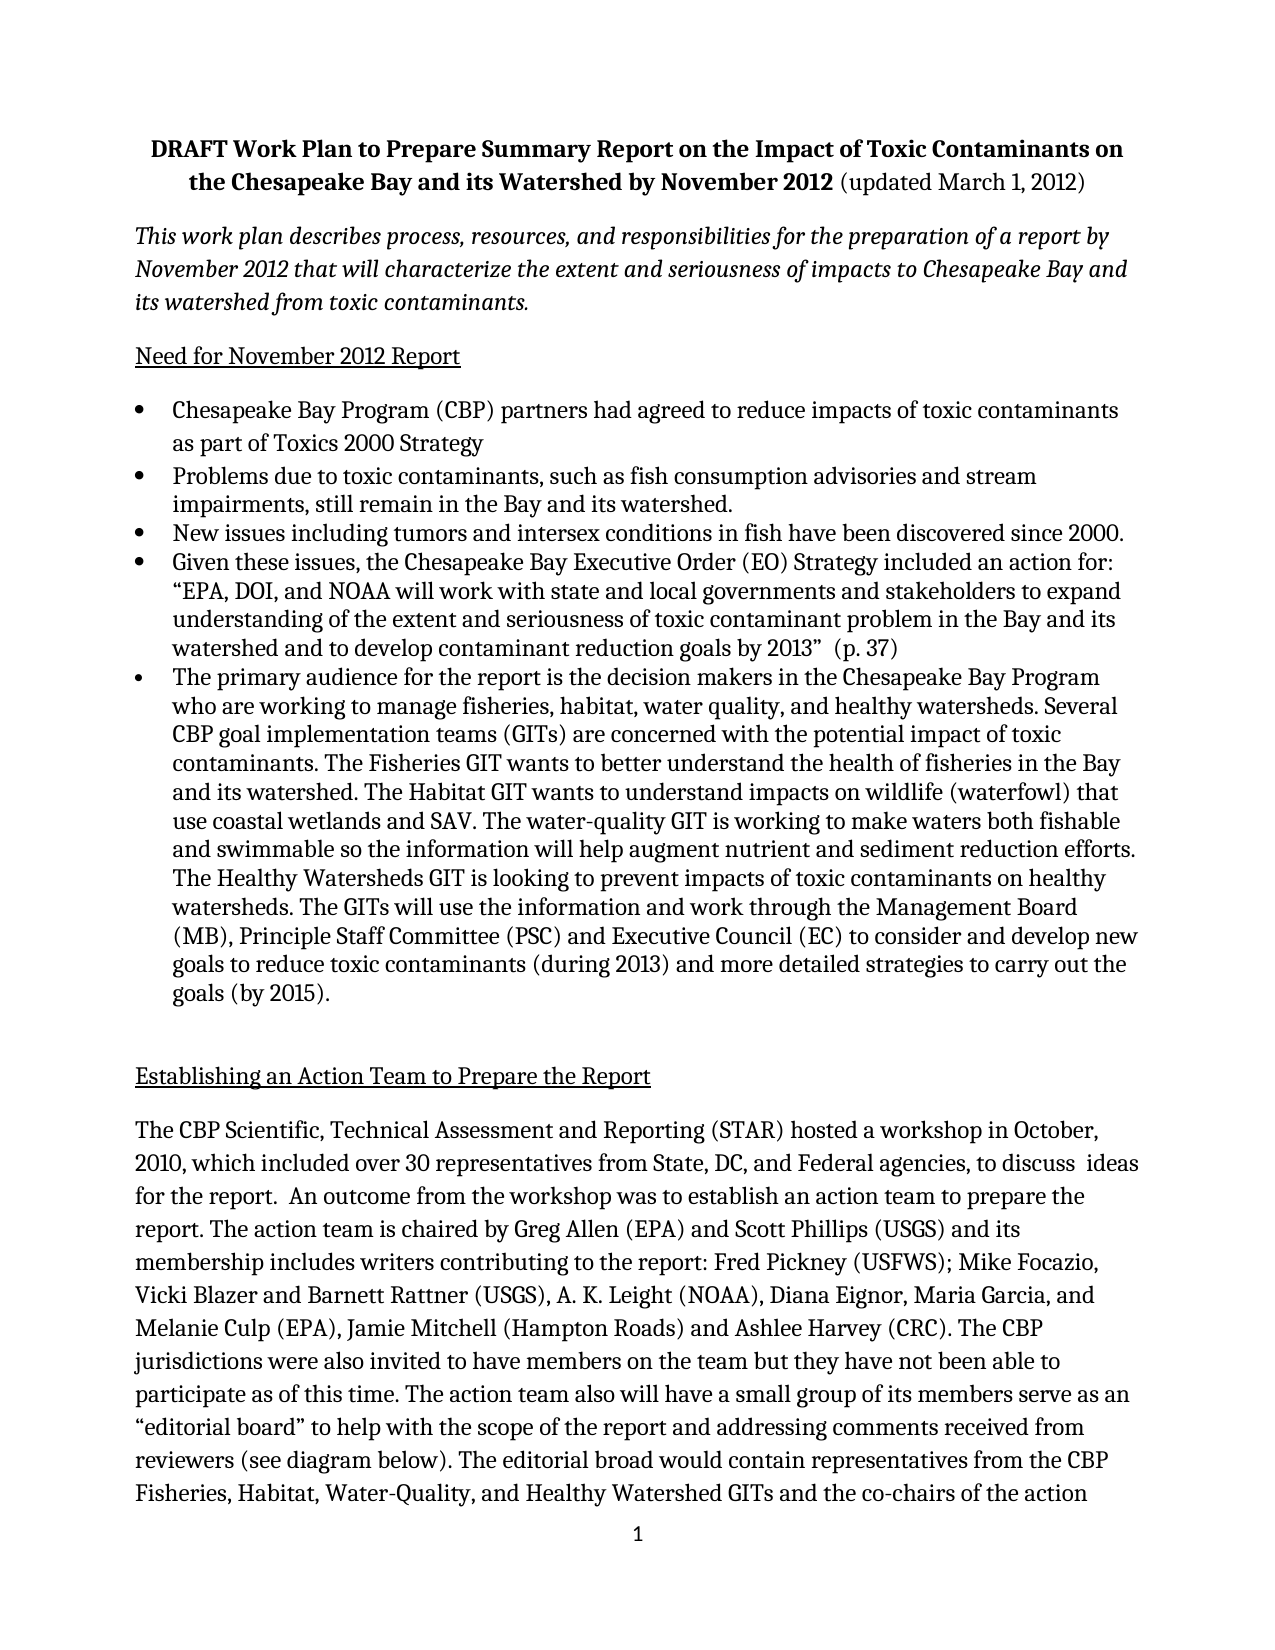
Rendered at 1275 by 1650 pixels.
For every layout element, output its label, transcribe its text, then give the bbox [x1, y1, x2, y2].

text This work plan describes process, resources, and responsibilities for the preparation of a report by November 2012 that will characterize the extent and seriousness of impacts to Chesapeake Bay and its watershed from toxic contaminants. [135, 222, 1140, 317]
text Need for November 2012 Report [135, 342, 1140, 371]
list Given these issues, the Chesapeake Bay Executive Order (EO) Strategy included an action for: “EPA, DOI, and NOAA will work with state and local governments and stakeholders to expand understanding of the extent and seriousness of toxic contaminant problem in the Bay and its watershed and to develop contaminant reduction goals by 2013” (p. 37) [135, 548, 1140, 663]
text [135, 1116, 1140, 1508]
text Establishing an Action Team to Prepare the Report [135, 1062, 1140, 1091]
list Chesapeake Bay Program (CBP) partners had agreed to reduce impacts of toxic contaminants as part of Toxics 2000 Strategy [135, 396, 1140, 457]
list The primary audience for the report is the decision makers in the Chesapeake Bay Program who are working to manage fisheries, habitat, water quality, and healthy watersheds. Several CBP goal implementation teams (GITs) are concerned with the potential impact of toxic contaminants. The Fisheries GIT wants to better understand the health of fisheries in the Bay and its watershed. The Habitat GIT wants to understand impacts on wildlife (waterfowl) that use coastal wetlands and SAV. The water-quality GIT is working to make waters both fishable and swimmable so the information will help augment nutrient and sediment reduction efforts. The Healthy Watersheds GIT is looking to prevent impacts of toxic contaminants on healthy watersheds. The GITs will use the information and work through the Management Board (MB), Principle Staff Committee (PSC) and Executive Council (EC) to consider and develop new goals to reduce toxic contaminants (during 2013) and more detailed strategies to carry out the goals (by 2015). [135, 663, 1140, 1008]
text DRAFT Work Plan to Prepare Summary Report on the Impact of Toxic Contaminants on the Chesapeake Bay and its Watershed by November 2012 (updated March 1, 2012) [135, 135, 1140, 197]
list Problems due to toxic contaminants, such as fish consumption advisories and stream impairments, still remain in the Bay and its watershed. [135, 462, 1140, 519]
list New issues including tumors and intersex conditions in fish have been discovered since 2000. [135, 519, 1140, 548]
